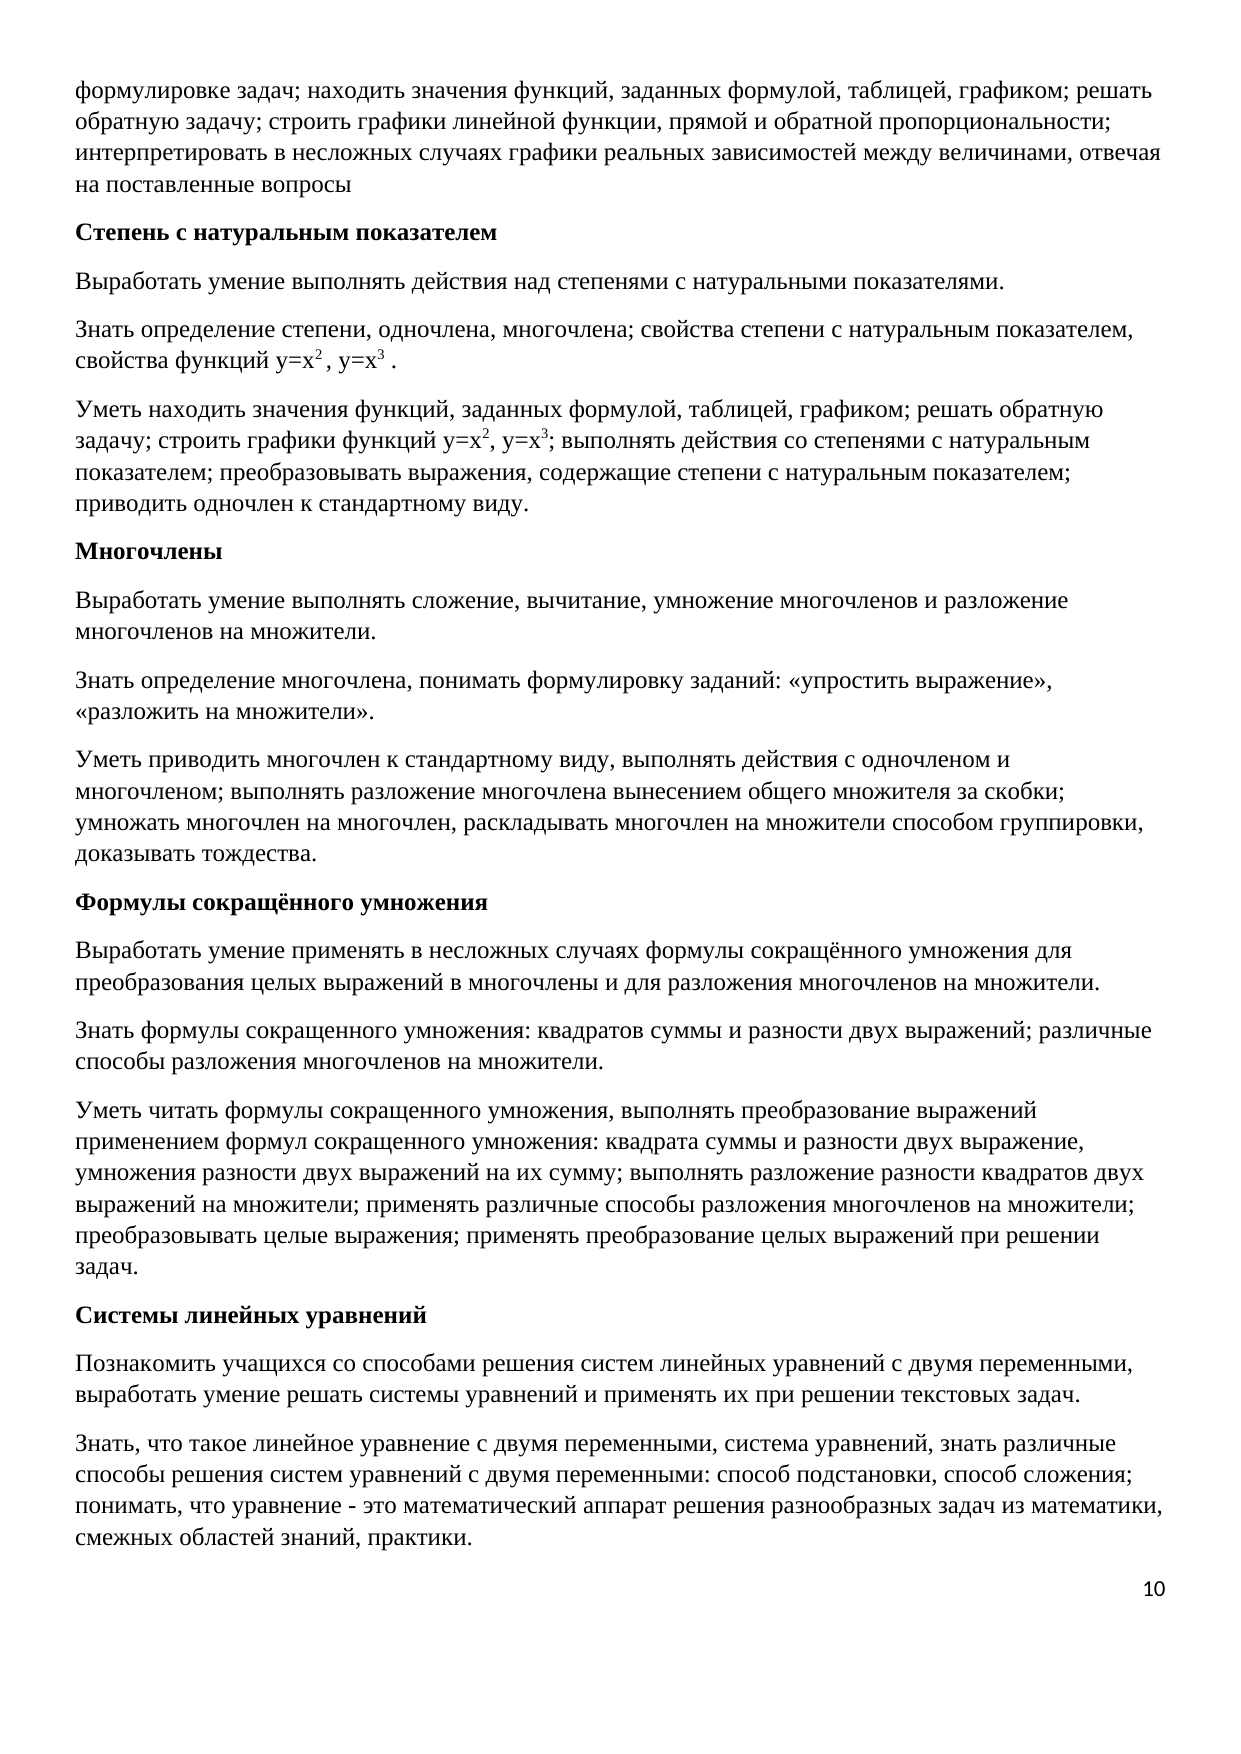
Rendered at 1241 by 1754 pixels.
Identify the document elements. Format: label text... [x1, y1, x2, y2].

text Выработать умение применять в несложных случаях формулы сокращённого умножения для преобразования целых выражений в многочлены и для разложения многочленов на множители. [75, 935, 1165, 995]
text Знать формулы сокращенного умножения: квадратов суммы и разности двух выражений; различные способы разложения многочленов на множители. [75, 1015, 1165, 1075]
text Уметь читать формулы сокращенного умножения, выполнять преобразование выражений применением формул сокращенного умножения: квадрата суммы и разности двух выражение, умножения разности двух выражений на их сумму; выполнять разложение разности квадратов двух выражений на множители; применять различные способы разложения многочленов на множители; преобразовывать целые выражения; применять преобразование целых выражений при решении задач. [75, 1095, 1165, 1280]
text Знать определение степени, одночлена, многочлена; свойства степени с натуральным показателем, свойства функций у=х2 , у=х3 . [75, 314, 1165, 374]
text Выработать умение выполнять сложение, вычитание, умножение многочленов и разложение многочленов на множители. [75, 585, 1165, 645]
text Выработать умение выполнять действия над степенями с натуральными показателями. [75, 266, 1165, 294]
text Степень с натуральным показателем [75, 217, 1165, 246]
text Знать определение многочлена, понимать формулировку заданий: «упростить выражение», «разложить на множители». [75, 665, 1165, 725]
text Уметь приводить многочлен к стандартному виду, выполнять действия с одночленом и многочленом; выполнять разложение многочлена вынесением общего множителя за скобки; умножать многочлен на многочлен, раскладывать многочлен на множители способом группировки, доказывать тождества. [75, 744, 1165, 867]
text Многочлены [75, 536, 1165, 565]
text Формулы сокращённого умножения [75, 887, 1165, 916]
text Знать, что такое линейное уравнение с двумя переменными, система уравнений, знать различные способы решения систем уравнений с двумя переменными: способ подстановки, способ сложения; понимать, что уравнение - это математический аппарат решения разнообразных задач из математики, смежных областей знаний, практики. [75, 1428, 1165, 1551]
text Познакомить учащихся со способами решения систем линейных уравнений с двумя переменными, выработать умение решать системы уравнений и применять их при решении текстовых задач. [75, 1348, 1165, 1408]
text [75, 75, 1165, 197]
text Системы линейных уравнений [75, 1300, 1165, 1328]
text Уметь находить значения функций, заданных формулой, таблицей, графиком; решать обратную задачу; строить графики функций у=х2, у=х3; выполнять действия со степенями с натуральным показателем; преобразовывать выражения, содержащие степени с натуральным показателем; приводить одночлен к стандартному виду. [75, 394, 1165, 517]
